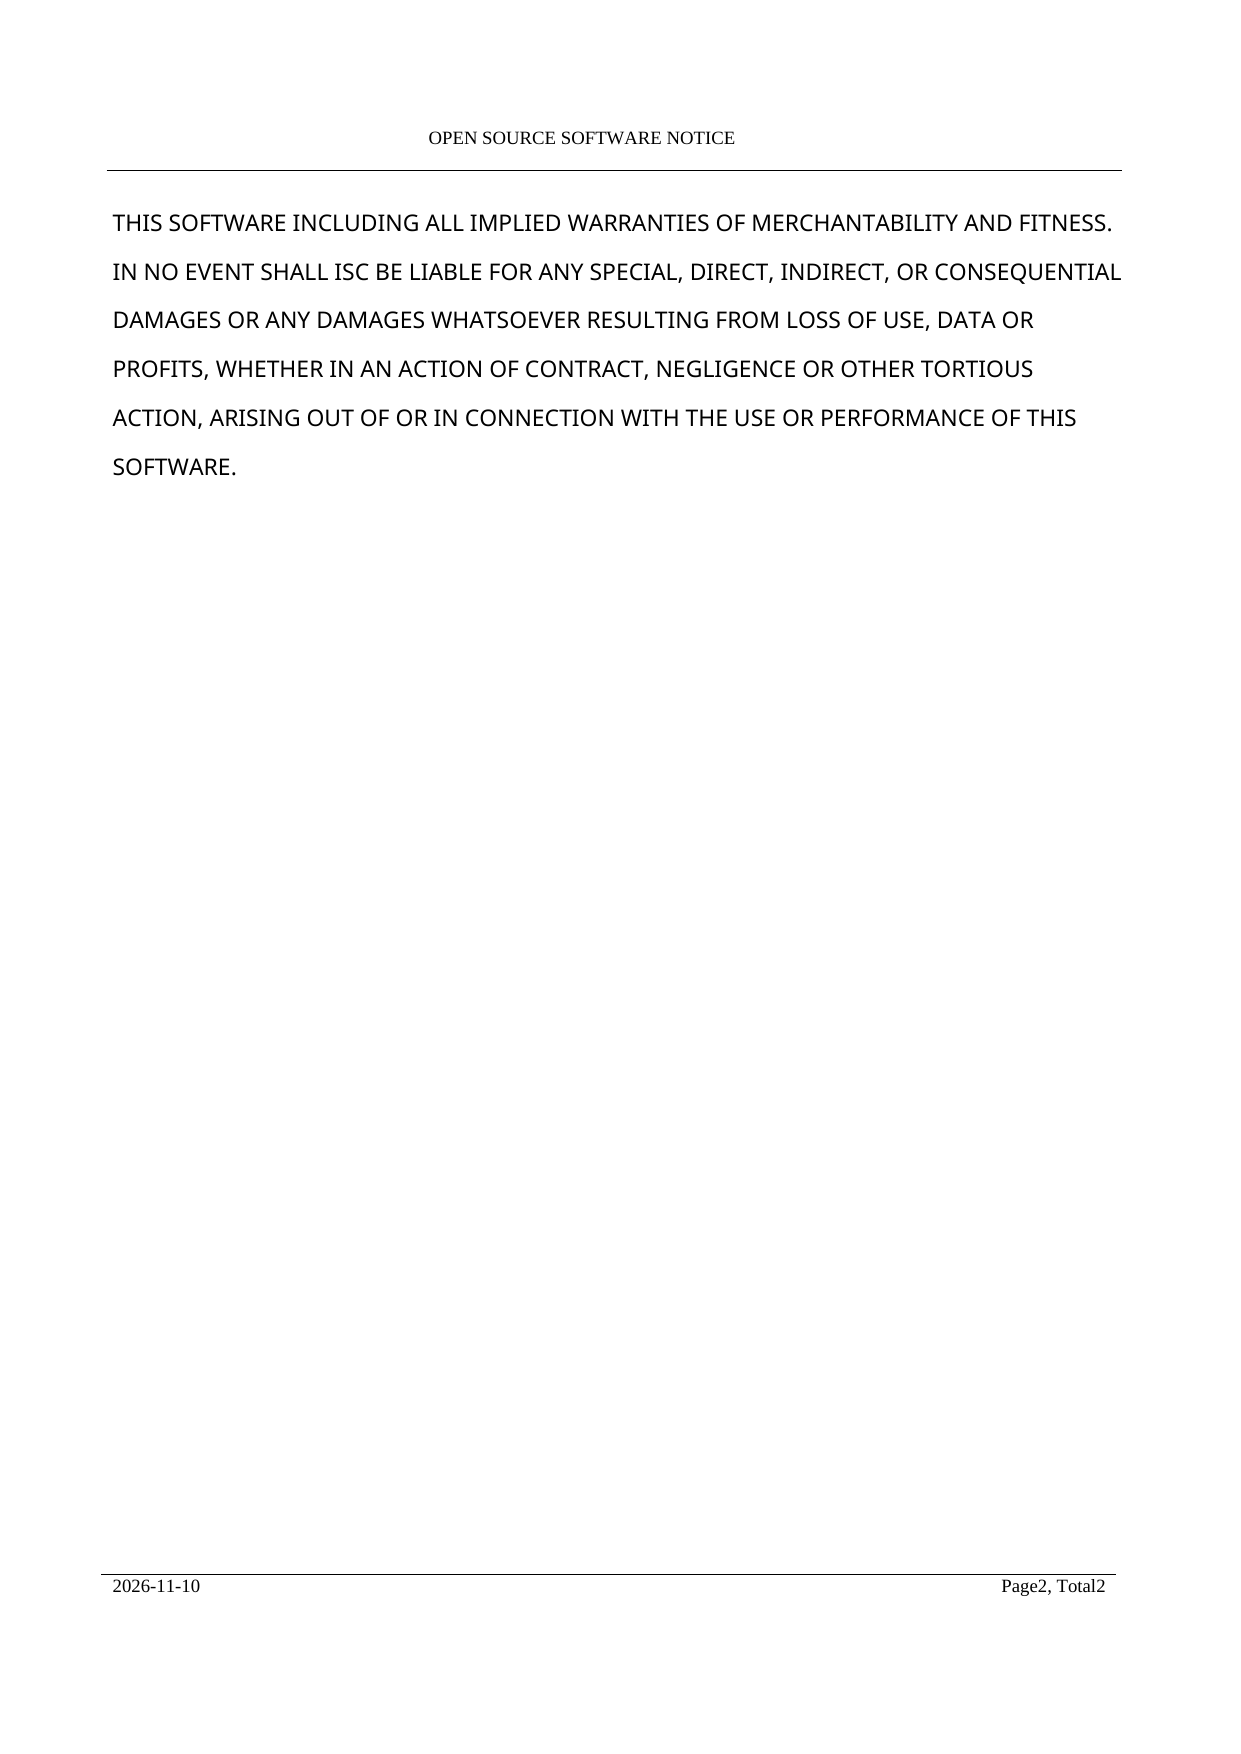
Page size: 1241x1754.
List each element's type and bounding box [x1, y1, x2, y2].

text [112, 206, 1128, 483]
